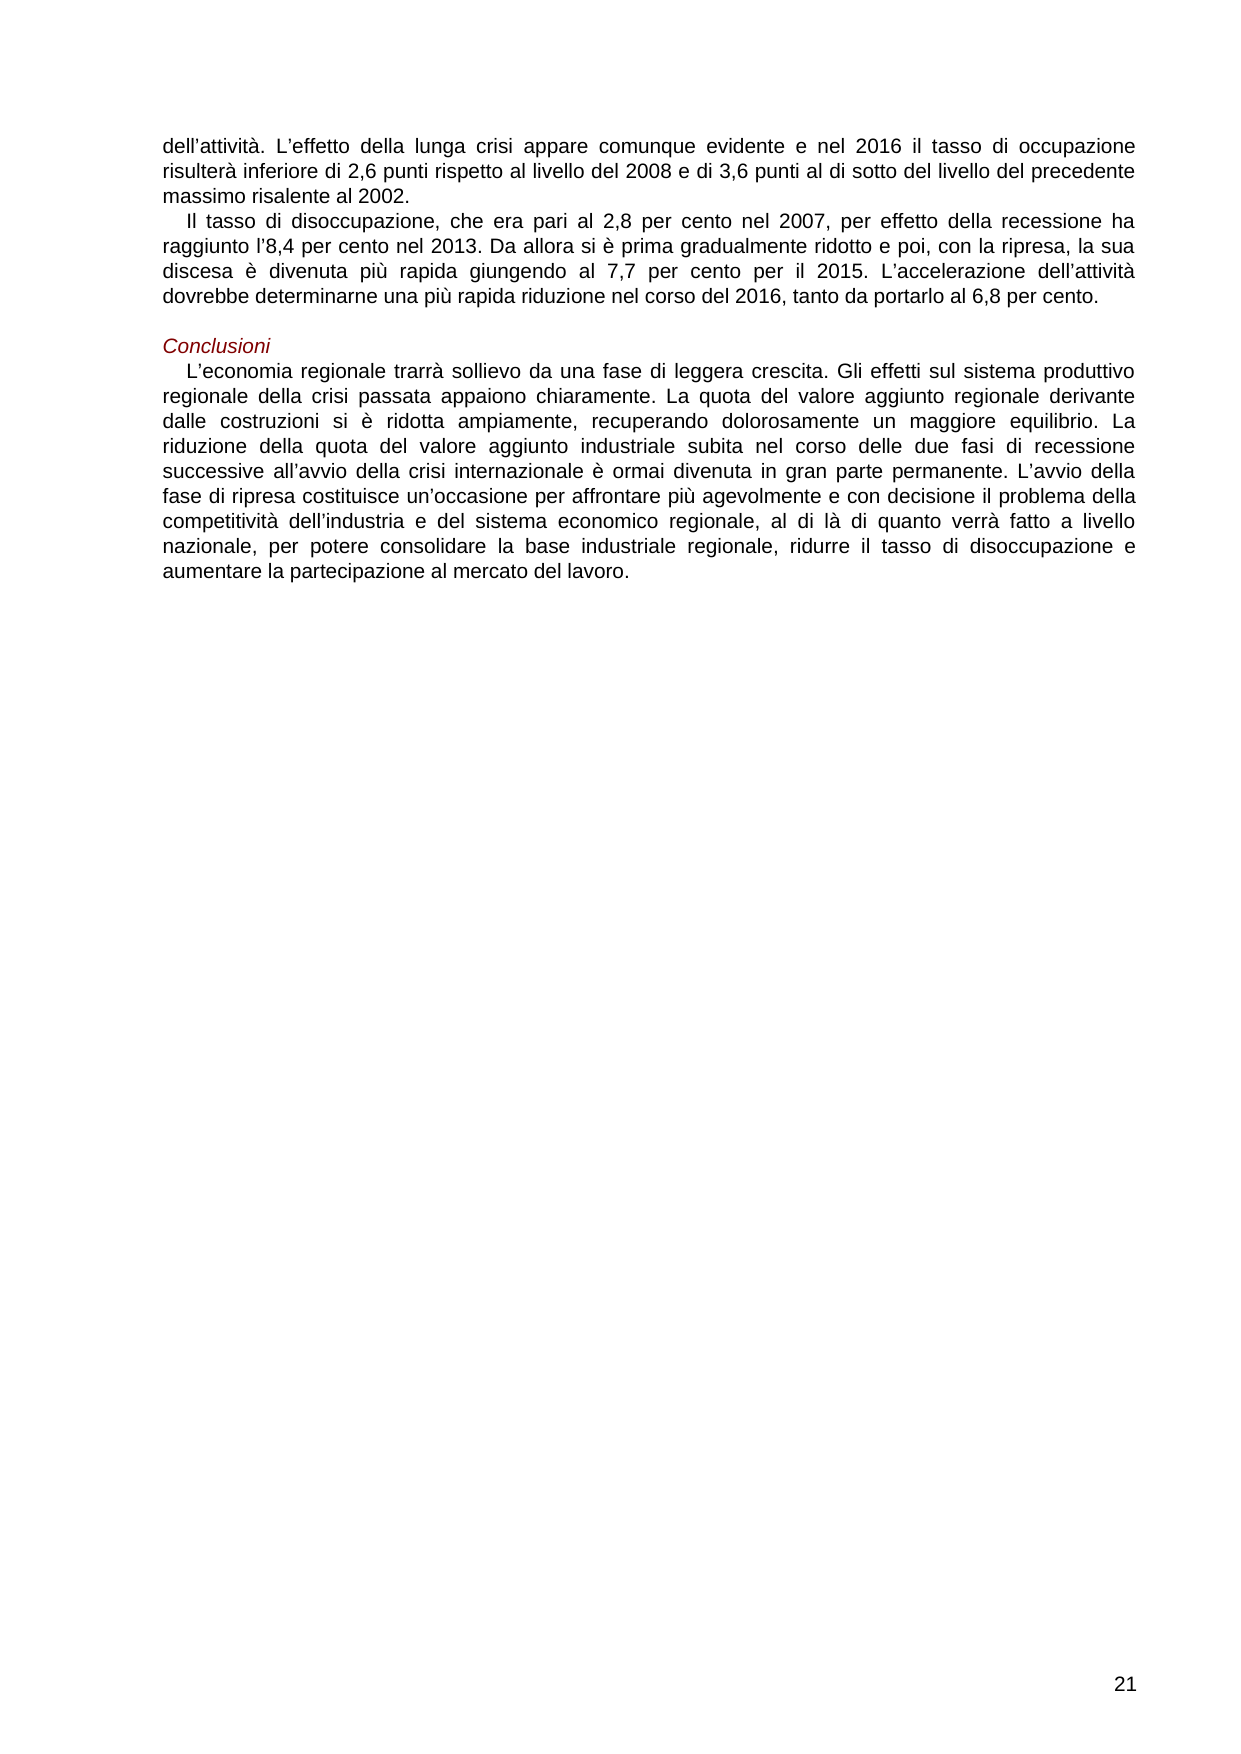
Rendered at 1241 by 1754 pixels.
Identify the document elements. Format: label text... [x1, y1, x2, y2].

text Il tasso di disoccupazione, che era pari al 2,8 per cento nel 2007, per effetto della recessione ha raggiunto l’8,4 per cento nel 2013. Da allora si è prima gradualmente ridotto e poi, con la ripresa, la sua discesa è divenuta più rapida giungendo al 7,7 per cento per il 2015. L’accelerazione dell’attività dovrebbe determinarne una più rapida riduzione nel corso del 2016, tanto da portarlo al 6,8 per cento. [162, 208, 1137, 308]
subtitle Conclusioni [162, 333, 1137, 358]
text L’economia regionale trarrà sollievo da una fase di leggera crescita. Gli effetti sul sistema produttivo regionale della crisi passata appaiono chiaramente. La quota del valore aggiunto regionale derivante dalle costruzioni si è ridotta ampiamente, recuperando dolorosamente un maggiore equilibrio. La riduzione della quota del valore aggiunto industriale subita nel corso delle due fasi di recessione successive all’avvio della crisi internazionale è ormai divenuta in gran parte permanente. L’avvio della fase di ripresa costituisce un’occasione per affrontare più agevolmente e con decisione il problema della competitività dell’industria e del sistema economico regionale, al di là di quanto verrà fatto a livello nazionale, per potere consolidare la base industriale regionale, ridurre il tasso di disoccupazione e aumentare la partecipazione al mercato del lavoro. [162, 358, 1137, 583]
